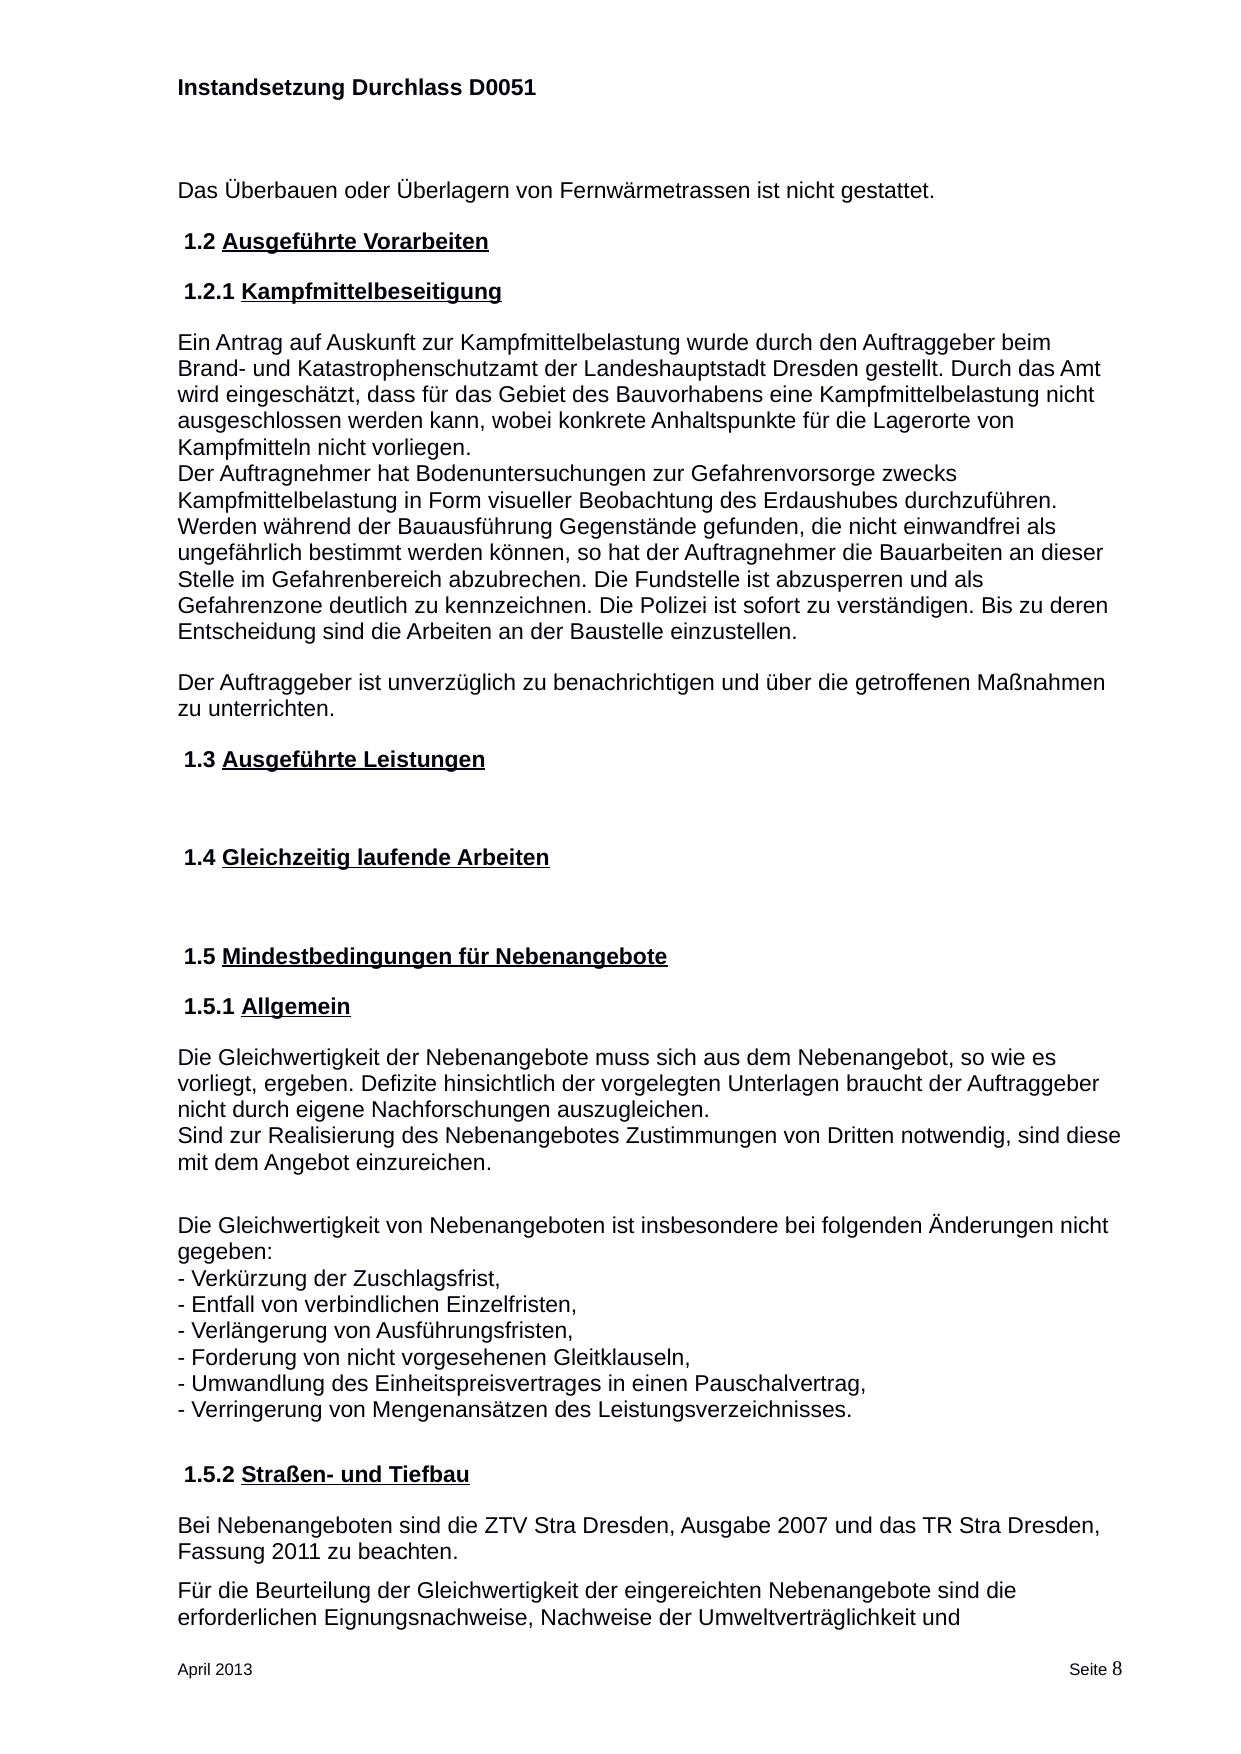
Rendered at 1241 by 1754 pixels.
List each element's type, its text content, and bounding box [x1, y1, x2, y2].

text Bei Nebenangeboten sind die ZTV Stra Dresden, Ausgabe 2007 und das TR Stra Dresden, Fassung 2011 zu beachten. [177, 1512, 1122, 1564]
list Ausgeführte Vorarbeiten [177, 228, 1122, 254]
list Straßen- und Tiefbau [177, 1461, 1122, 1488]
text - Verringerung von Mengenansätzen des Leistungsverzeichnisses. [177, 1396, 1122, 1423]
text Das Überbauen oder Überlagern von Fernwärmetrassen ist nicht gestattet. [177, 177, 1122, 203]
text Sind zur Realisierung des Nebenangebotes Zustimmungen von Dritten notwendig, sind diese mit dem Angebot einzureichen. [177, 1122, 1122, 1175]
text Der Auftraggeber ist unverzüglich zu benachrichtigen und über die getroffenen Maßnahmen zu unterrichten. [177, 669, 1122, 721]
text Die Gleichwertigkeit von Nebenangeboten ist insbesondere bei folgenden Änderungen nicht gegeben: [177, 1212, 1122, 1264]
text Die Gleichwertigkeit der Nebenangebote muss sich aus dem Nebenangebot, so wie es vorliegt, ergeben. Defizite hinsichtlich der vorgelegten Unterlagen braucht der Auftraggeber nicht durch eigene Nachforschungen auszugleichen. [177, 1043, 1122, 1122]
text Der Auftragnehmer hat Bodenuntersuchungen zur Gefahrenvorsorge zwecks Kampfmittelbelastung in Form visueller Beobachtung des Erdaushubes durchzuführen. [177, 460, 1122, 513]
text - Entfall von verbindlichen Einzelfristen, [177, 1291, 1122, 1317]
text - Forderung von nicht vorgesehenen Gleitklauseln, [177, 1343, 1122, 1370]
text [177, 1577, 1122, 1630]
list Ausgeführte Leistungen [177, 746, 1122, 772]
text Ein Antrag auf Auskunft zur Kampfmittelbelastung wurde durch den Auftraggeber beim Brand- und Katastrophenschutzamt der Landeshauptstadt Dresden gestellt. Durch das Amt wird eingeschätzt, dass für das Gebiet des Bauvorhabens eine Kampfmittelbelastung nicht ausgeschlossen werden kann, wobei konkrete Anhaltspunkte für die Lagerorte von Kampfmitteln nicht vorliegen. [177, 328, 1122, 460]
text - Umwandlung des Einheitspreisvertrages in einen Pauschalvertrag, [177, 1370, 1122, 1396]
text - Verlängerung von Ausführungsfristen, [177, 1317, 1122, 1343]
list Kampfmittelbeseitigung [177, 278, 1122, 304]
text - Verkürzung der Zuschlagsfrist, [177, 1264, 1122, 1291]
list Gleichzeitig laufende Arbeiten [177, 844, 1122, 870]
text Werden während der Bauausführung Gegenstände gefunden, die nicht einwandfrei als ungefährlich bestimmt werden können, so hat der Auftragnehmer die Bauarbeiten an dieser Stelle im Gefahrenbereich abzubrechen. Die Fundstelle ist abzusperren und als Gefahrenzone deutlich zu kennzeichnen. Die Polizei ist sofort zu verständigen. Bis zu deren Entscheidung sind die Arbeiten an der Baustelle einzustellen. [177, 513, 1122, 645]
list Mindestbedingungen für Nebenangebote [177, 943, 1122, 969]
list Allgemein [177, 993, 1122, 1019]
